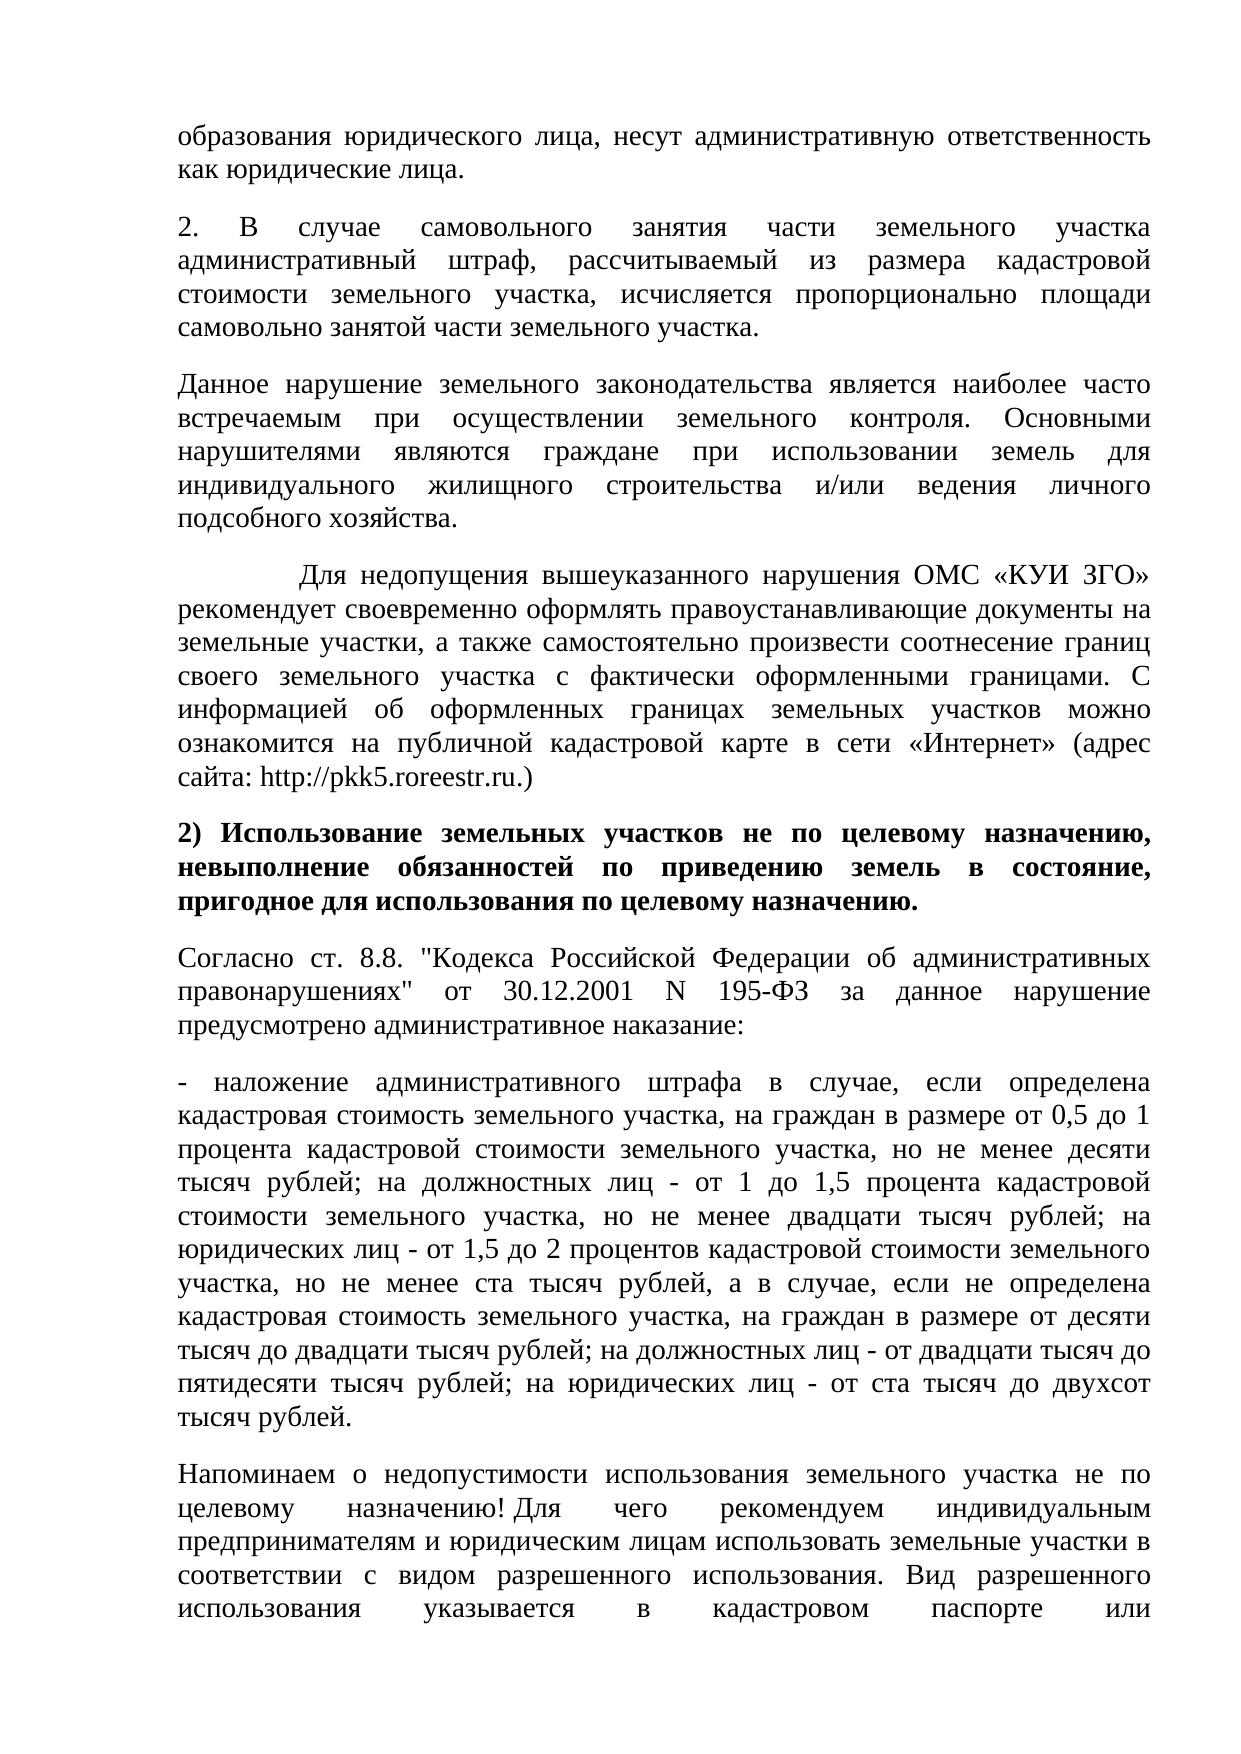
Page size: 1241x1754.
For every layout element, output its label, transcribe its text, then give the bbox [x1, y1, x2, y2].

text Для недопущения вышеуказанного нарушения ОМС «КУИ ЗГО» рекомендует своевременно оформлять правоустанавливающие документы на земельные участки, а также самостоятельно произвести соотнесение границ своего земельного участка с фактически оформленными границами. С информацией об оформленных границах земельных участков можно ознакомится на публичной кадастровой карте в сети «Интернет» (адрес сайта: http://pkk5.roreestr.ru.) [177, 557, 1152, 792]
text - наложение административного штрафа в случае, если определена кадастровая стоимость земельного участка, на граждан в размере от 0,5 до 1 процента кадастровой стоимости земельного участка, но не менее десяти тысяч рублей; на должностных лиц - от 1 до 1,5 процента кадастровой стоимости земельного участка, но не менее двадцати тысяч рублей; на юридических лиц - от 1,5 до 2 процентов кадастровой стоимости земельного участка, но не менее ста тысяч рублей, а в случае, если не определена кадастровая стоимость земельного участка, на граждан в размере от десяти тысяч до двадцати тысяч рублей; на должностных лиц - от двадцати тысяч до пятидесяти тысяч рублей; на юридических лиц - от ста тысяч до двухсот тысяч рублей. [177, 1064, 1152, 1433]
text Данное нарушение земельного законодательства является наиболее часто встречаемым при осуществлении земельного контроля. Основными нарушителями являются граждане при использовании земель для индивидуального жилищного строительства и/или ведения личного подсобного хозяйства. [177, 366, 1152, 534]
text 2) Использование земельных участков не по целевому назначению, невыполнение обязанностей по приведению земель в состояние, пригодное для использования по целевому назначению. [177, 816, 1152, 916]
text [177, 1456, 1152, 1624]
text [177, 118, 1152, 185]
text 2. В случае самовольного занятия части земельного участка административный штраф, рассчитываемый из размера кадастровой стоимости земельного участка, исчисляется пропорционально площади самовольно занятой части земельного участка. [177, 209, 1152, 343]
text Согласно ст. 8.8. "Кодекса Российской Федерации об административных правонарушениях" от 30.12.2001 N 195-ФЗ за данное нарушение предусмотрено административное наказание: [177, 940, 1152, 1040]
